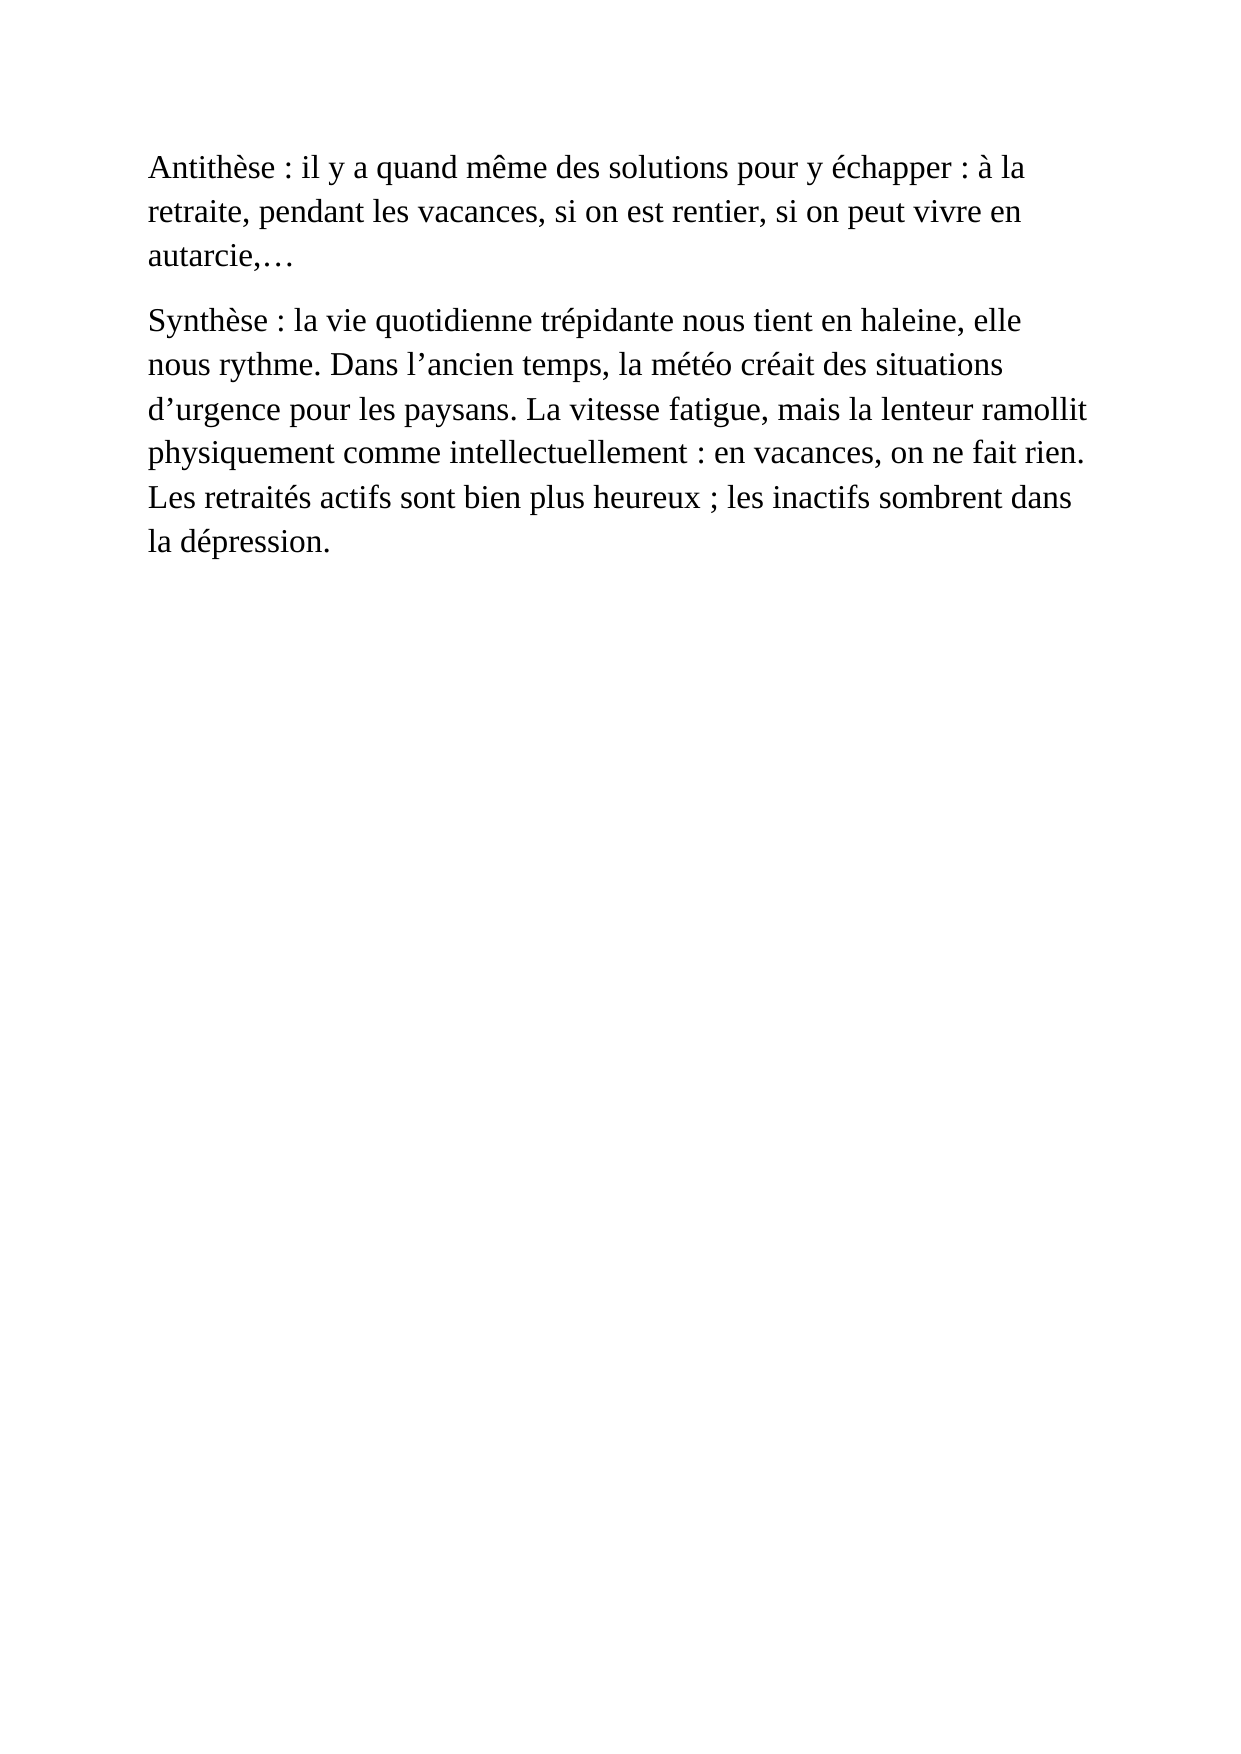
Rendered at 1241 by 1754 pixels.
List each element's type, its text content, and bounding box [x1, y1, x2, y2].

text Synthèse : la vie quotidienne trépidante nous tient en haleine, elle nous rythme. Dans l’ancien temps, la météo créait des situations d’urgence pour les paysans. La vitesse fatigue, mais la lenteur ramollit physiquement comme intellectuellement : en vacances, on ne fait rien. Les retraités actifs sont bien plus heureux ; les inactifs sombrent dans la dépression. [148, 301, 1093, 559]
text Antithèse : il y a quand même des solutions pour y échapper : à la retraite, pendant les vacances, si on est rentier, si on peut vivre en autarcie,… [148, 148, 1093, 274]
